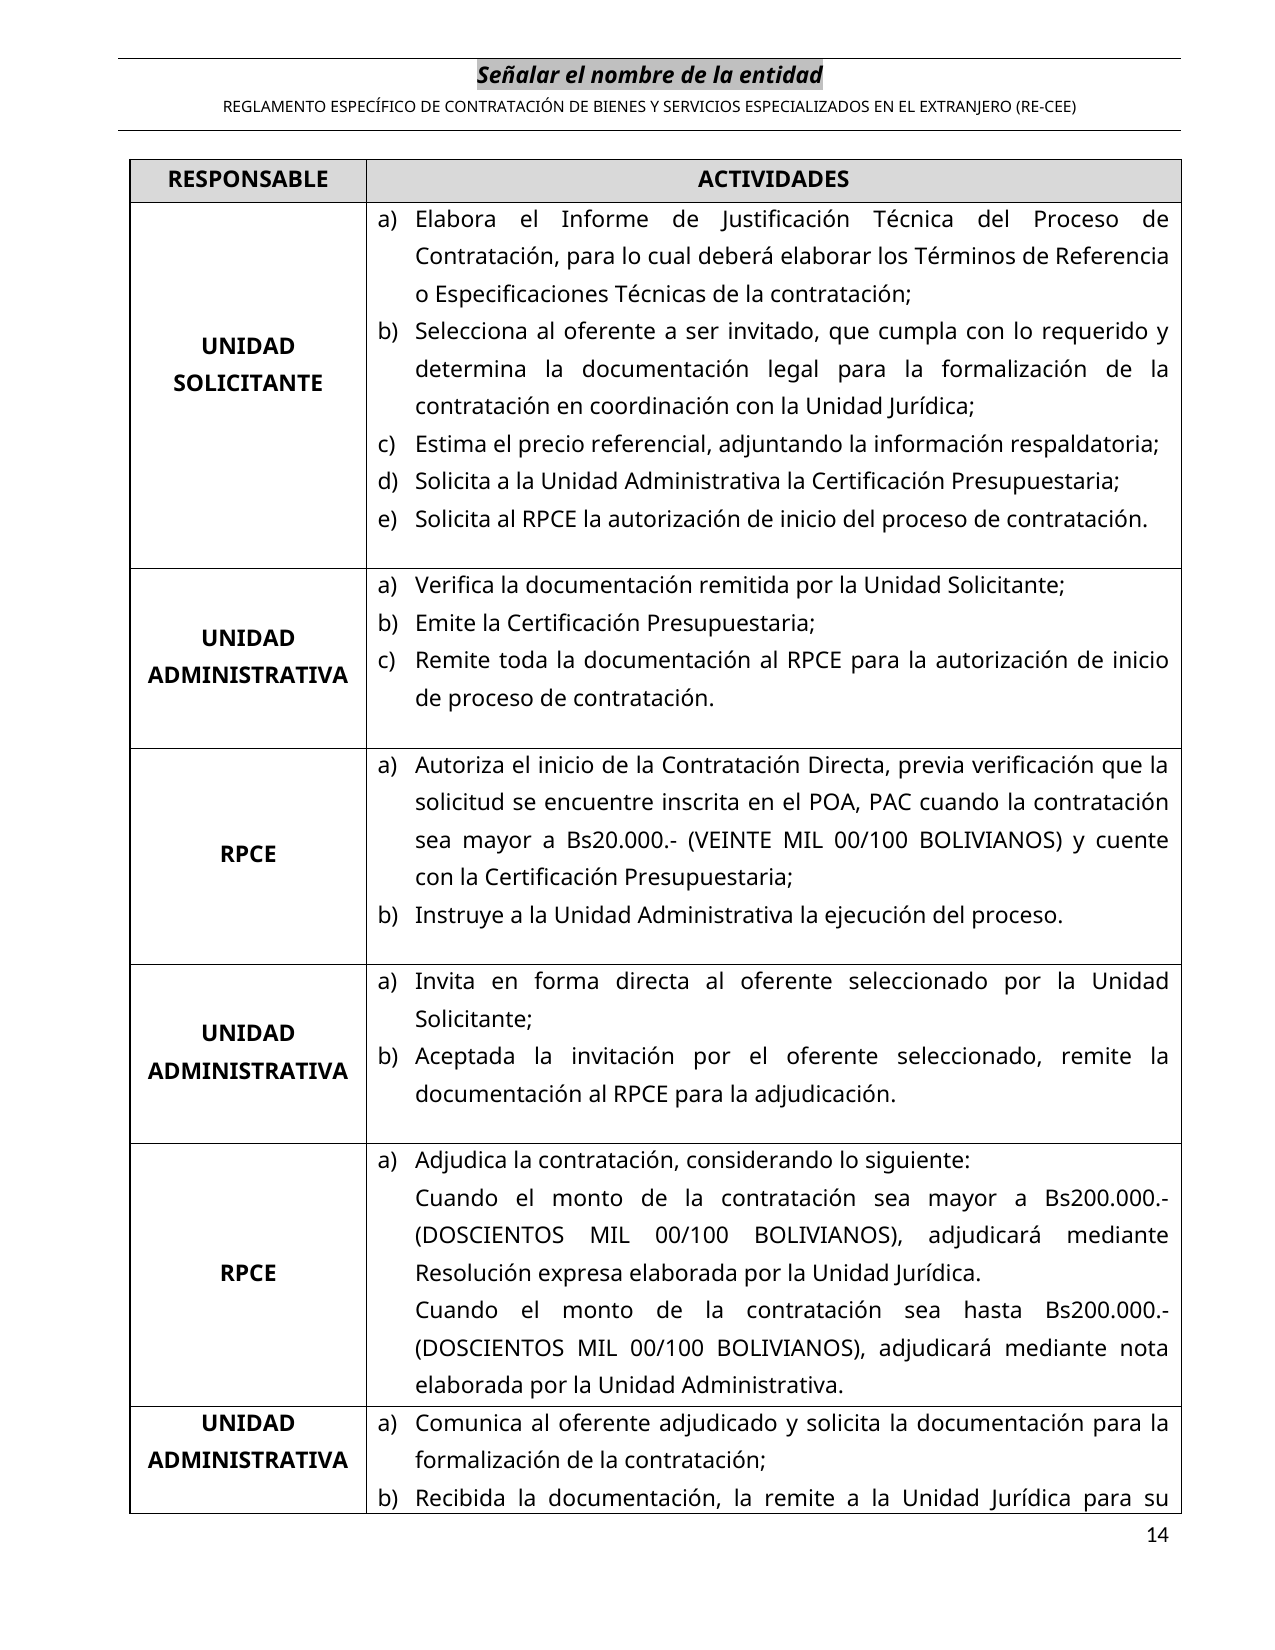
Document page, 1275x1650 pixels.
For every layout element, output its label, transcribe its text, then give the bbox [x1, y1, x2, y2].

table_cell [367, 1407, 1181, 1513]
table_cell UNIDAD ADMINISTRATIVA [131, 569, 366, 747]
table_cell Verifica la documentación remitida por la Unidad Solicitante; Emite la Certificación Presupuestaria; Remite toda la documentación al RPCE para la autorización de inicio de proceso de contratación. [367, 569, 1181, 747]
table_cell Autoriza el inicio de la Contratación Directa, previa verificación que la solicitud se encuentre inscrita en el POA, PAC cuando la contratación sea mayor a Bs20.000.- (VEINTE MIL 00/100 BOLIVIANOS) y cuente con la Certificación Presupuestaria; Instruye a la Unidad Administrativa la ejecución del proceso. [367, 749, 1181, 964]
table_cell Elabora el Informe de Justificación Técnica del Proceso de Contratación, para lo cual deberá elaborar los Términos de Referencia o Especificaciones Técnicas de la contratación; Selecciona al oferente a ser invitado, que cumpla con lo requerido y determina la documentación legal para la formalización de la contratación en coordinación con la Unidad Jurídica; Estima el precio referencial, adjuntando la información respaldatoria; Solicita a la Unidad Administrativa la Certificación Presupuestaria; Solicita al RPCE la autorización de inicio del proceso de contratación. [367, 203, 1181, 568]
table_cell Invita en forma directa al oferente seleccionado por la Unidad Solicitante; Aceptada la invitación por el oferente seleccionado, remite la documentación al RPCE para la adjudicación. [367, 965, 1181, 1143]
table_cell UNIDAD SOLICITANTE [131, 203, 366, 568]
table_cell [131, 1407, 366, 1513]
table_header RESPONSABLE [131, 160, 366, 202]
table_cell UNIDAD ADMINISTRATIVA [131, 965, 366, 1143]
table_header ACTIVIDADES [367, 160, 1181, 202]
table_cell RPCE [131, 749, 366, 964]
table_cell RPCE [131, 1144, 366, 1406]
table_cell Adjudica la contratación, considerando lo siguiente: Cuando el monto de la contratación sea mayor a Bs200.000.- (DOSCIENTOS MIL 00/100 BOLIVIANOS), adjudicará mediante Resolución expresa elaborada por la Unidad Jurídica. Cuando el monto de la contratación sea hasta Bs200.000.- (DOSCIENTOS MIL 00/100 BOLIVIANOS), adjudicará mediante nota elaborada por la Unidad Administrativa. [367, 1144, 1181, 1406]
